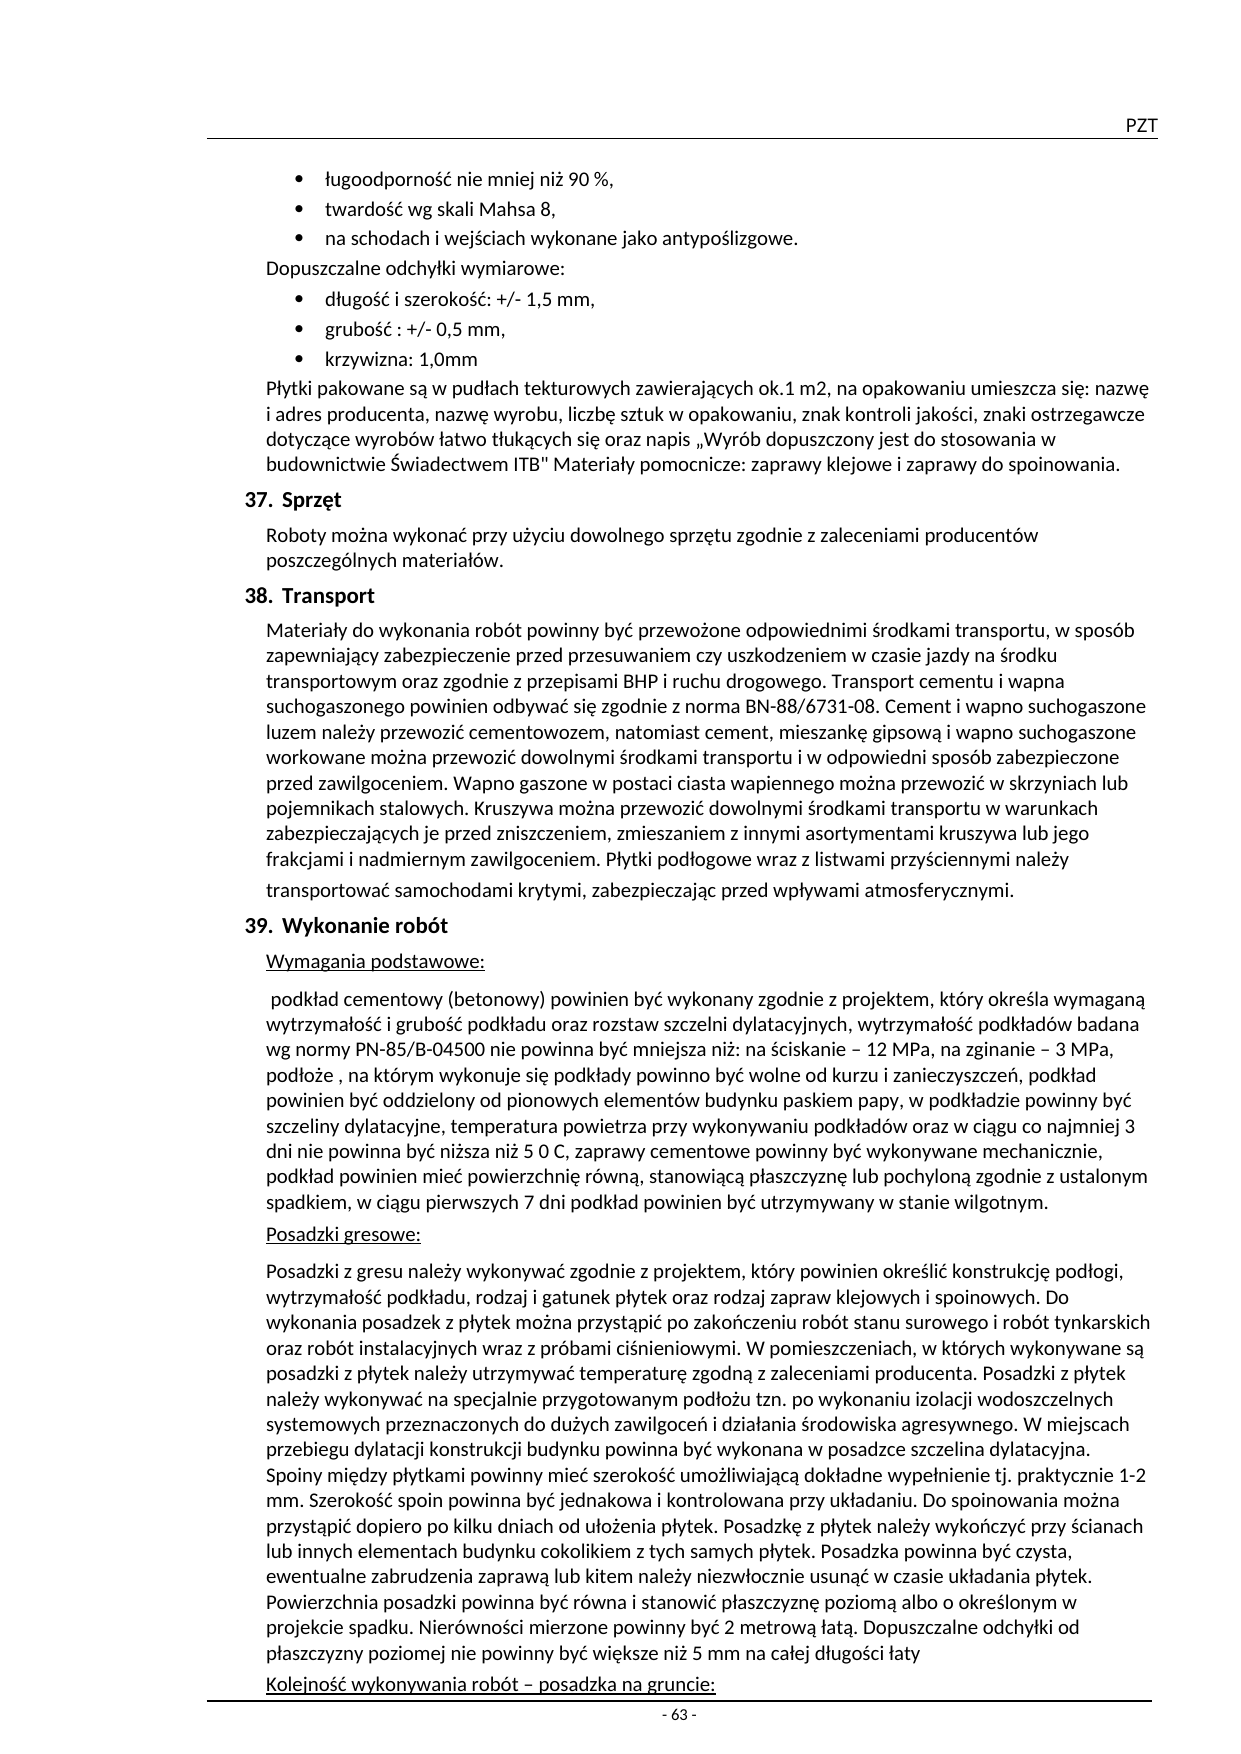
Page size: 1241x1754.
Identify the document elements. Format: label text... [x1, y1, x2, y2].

text podkład cementowy (betonowy) powinien być wykonany zgodnie z projektem, który określa wymaganą wytrzymałość i grubość podkładu oraz rozstaw szczelni dylatacyjnych, wytrzymałość podkładów badana wg normy PN-85/B-04500 nie powinna być mniejsza niż: na ściskanie – 12 MPa, na zginanie – 3 MPa, podłoże , na którym wykonuje się podkłady powinno być wolne od kurzu i zanieczyszczeń, podkład powinien być oddzielony od pionowych elementów budynku paskiem papy, w podkładzie powinny być szczeliny dylatacyjne, temperatura powietrza przy wykonywaniu podkładów oraz w ciągu co najmniej 3 dni nie powinna być niższa niż 5 0 C, zaprawy cementowe powinny być wykonywane mechanicznie, podkład powinien mieć powierzchnię równą, stanowiącą płaszczyznę lub pochyloną zgodnie z ustalonym spadkiem, w ciągu pierwszych 7 dni podkład powinien być utrzymywany w stanie wilgotnym. [266, 986, 1152, 1214]
text twardość wg skali Mahsa 8, [295, 196, 1152, 221]
text Posadzki gresowe: [266, 1221, 1152, 1246]
text Wymagania podstawowe: [266, 948, 1152, 973]
text Roboty można wykonać przy użyciu dowolnego sprzętu zgodnie z zaleceniami producentów poszczególnych materiałów. [266, 522, 1152, 573]
text na schodach i wejściach wykonane jako antypoślizgowe. [295, 225, 1152, 251]
text długość i szerokość: +/- 1,5 mm, [295, 287, 1152, 312]
text ługoodporność nie mniej niż 90 %, [295, 166, 1152, 192]
text krzywizna: 1,0mm [295, 346, 1152, 371]
text Dopuszczalne odchyłki wymiarowe: [266, 255, 1152, 280]
list Transport [244, 581, 1152, 609]
list Wykonanie robót [244, 911, 1152, 939]
text Płytki pakowane są w pudłach tekturowych zawierających ok.1 m2, na opakowaniu umieszcza się: nazwę i adres producenta, nazwę wyrobu, liczbę sztuk w opakowaniu, znak kontroli jakości, znaki ostrzegawcze dotyczące wyrobów łatwo tłukących się oraz napis „Wyrób dopuszczony jest do stosowania w budownictwie Świadectwem ITB" Materiały pomocnicze: zaprawy klejowe i zaprawy do spoinowania. [266, 375, 1152, 477]
text Posadzki z gresu należy wykonywać zgodnie z projektem, który powinien określić konstrukcję podłogi, wytrzymałość podkładu, rodzaj i gatunek płytek oraz rodzaj zapraw klejowych i spoinowych. Do wykonania posadzek z płytek można przystąpić po zakończeniu robót stanu surowego i robót tynkarskich oraz robót instalacyjnych wraz z próbami ciśnieniowymi. W pomieszczeniach, w których wykonywane są posadzki z płytek należy utrzymywać temperaturę zgodną z zaleceniami producenta. Posadzki z płytek należy wykonywać na specjalnie przygotowanym podłożu tzn. po wykonaniu izolacji wodoszczelnych systemowych przeznaczonych do dużych zawilgoceń i działania środowiska agresywnego. W miejscach przebiegu dylatacji konstrukcji budynku powinna być wykonana w posadzce szczelina dylatacyjna. Spoiny między płytkami powinny mieć szerokość umożliwiającą dokładne wypełnienie tj. praktycznie 1-2 mm. Szerokość spoin powinna być jednakowa i kontrolowana przy układaniu. Do spoinowania można przystąpić dopiero po kilku dniach od ułożenia płytek. Posadzkę z płytek należy wykończyć przy ścianach lub innych elementach budynku cokolikiem z tych samych płytek. Posadzka powinna być czysta, ewentualne zabrudzenia zaprawą lub kitem należy niezwłocznie usunąć w czasie układania płytek. Powierzchnia posadzki powinna być równa i stanowić płaszczyznę poziomą albo o określonym w projekcie spadku. Nierówności mierzone powinny być 2 metrową łatą. Dopuszczalne odchyłki od płaszczyzny poziomej nie powinny być większe niż 5 mm na całej długości łaty [266, 1259, 1152, 1665]
text transportować samochodami krytymi, zabezpieczając przed wpływami atmosferycznymi. [266, 878, 1152, 903]
text Materiały do wykonania robót powinny być przewożone odpowiednimi środkami transportu, w sposób zapewniający zabezpieczenie przed przesuwaniem czy uszkodzeniem w czasie jazdy na środku transportowym oraz zgodnie z przepisami BHP i ruchu drogowego. Transport cementu i wapna suchogaszonego powinien odbywać się zgodnie z norma BN-88/6731-08. Cement i wapno suchogaszone luzem należy przewozić cementowozem, natomiast cement, mieszankę gipsową i wapno suchogaszone workowane można przewozić dowolnymi środkami transportu i w odpowiedni sposób zabezpieczone przed zawilgoceniem. Wapno gaszone w postaci ciasta wapiennego można przewozić w skrzyniach lub pojemnikach stalowych. Kruszywa można przewozić dowolnymi środkami transportu w warunkach zabezpieczających je przed zniszczeniem, zmieszaniem z innymi asortymentami kruszywa lub jego frakcjami i nadmiernym zawilgoceniem. Płytki podłogowe wraz z listwami przyściennymi należy [266, 617, 1152, 871]
text Kolejność wykonywania robót – posadzka na gruncie: [266, 1672, 1152, 1697]
list Sprzęt [244, 485, 1152, 513]
text grubość : +/- 0,5 mm, [295, 316, 1152, 342]
